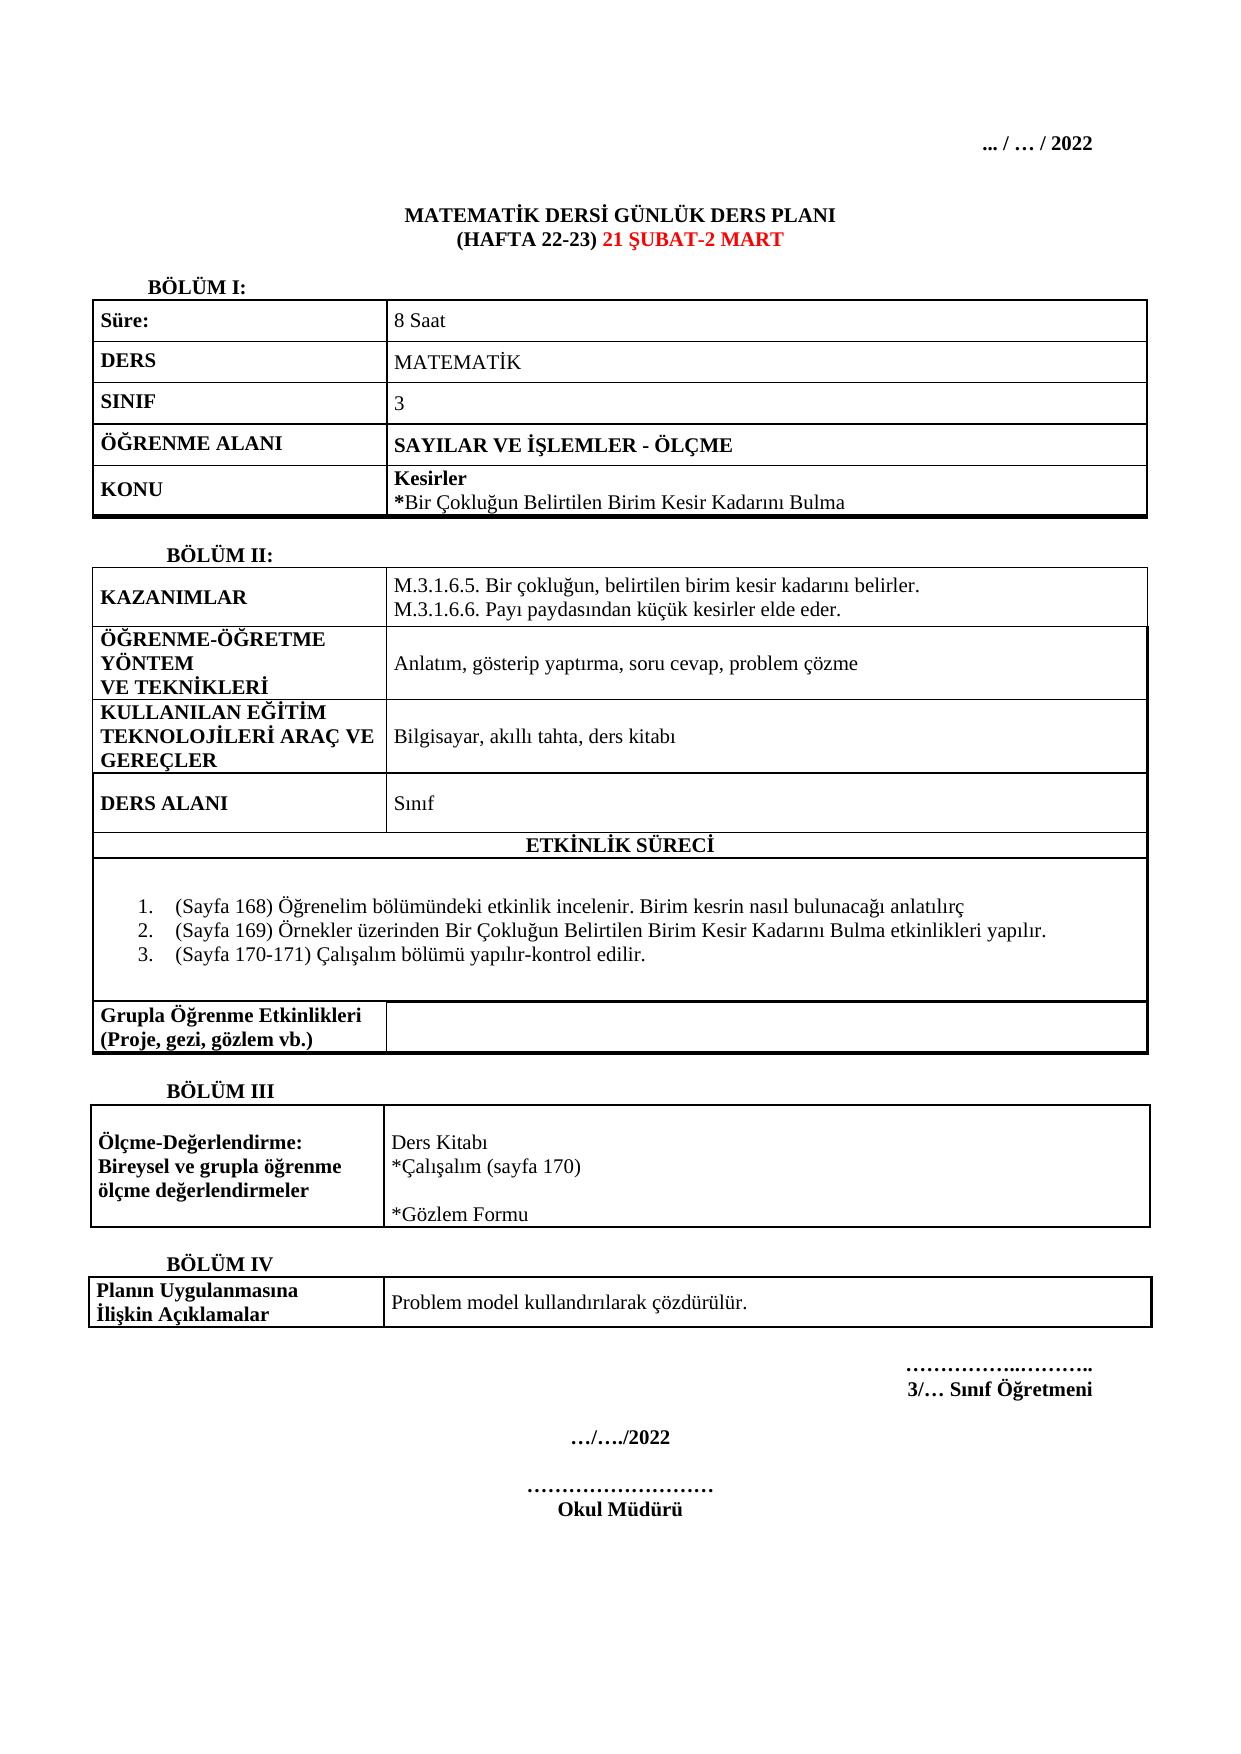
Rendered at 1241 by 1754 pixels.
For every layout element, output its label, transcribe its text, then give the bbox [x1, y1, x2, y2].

table_header KAZANIMLAR [93, 568, 386, 626]
subtitle BÖLÜM III [148, 1079, 1092, 1103]
text 3/… Sınıf Öğretmeni [148, 1376, 1092, 1401]
table_cell MATEMATİK [388, 342, 1146, 382]
table_cell ÖĞRENME ALANI [94, 425, 386, 465]
table_cell Sınıf [387, 774, 1146, 832]
table_cell SAYILAR VE İŞLEMLER - ÖLÇME [388, 425, 1146, 465]
table_cell 3 [388, 383, 1146, 423]
table_header Problem model kullandırılarak çözdürülür. [385, 1278, 1150, 1326]
text Okul Müdürü [148, 1497, 1092, 1521]
table_cell ÖĞRENME-ÖĞRETME YÖNTEM VE TEKNİKLERİ [93, 627, 386, 699]
table_header Ders Kitabı *Çalışalım (sayfa 170) *Gözlem Formu [385, 1106, 1149, 1226]
table_header 8 Saat [388, 301, 1146, 341]
text ……………………… [148, 1473, 1092, 1497]
table_cell [387, 1003, 1146, 1051]
table_cell KONU [94, 466, 386, 514]
table_cell Kesirler *Bir Çokluğun Belirtilen Birim Kesir Kadarını Bulma [388, 466, 1146, 514]
table_header Ölçme-Değerlendirme: Bireysel ve grupla öğrenme ölçme değerlendirmeler [92, 1106, 383, 1226]
text (HAFTA 22-23) 21 ŞUBAT-2 MART [148, 227, 1092, 251]
table_header Planın Uygulanmasına İlişkin Açıklamalar [90, 1278, 383, 1326]
text MATEMATİK DERSİ GÜNLÜK DERS PLANI [148, 203, 1092, 227]
table_cell Bilgisayar, akıllı tahta, ders kitabı [387, 700, 1146, 772]
table_cell Grupla Öğrenme Etkinlikleri (Proje, gezi, gözlem vb.) [94, 1002, 386, 1051]
text ... / … / 2022 [148, 131, 1092, 155]
text BÖLÜM I: [148, 275, 1092, 299]
table_cell KULLANILAN EĞİTİM TEKNOLOJİLERİ ARAÇ VE GEREÇLER [93, 700, 386, 772]
table_cell DERS ALANI [94, 774, 386, 832]
text BÖLÜM II: [148, 543, 1092, 567]
table_header M.3.1.6.5. Bir çokluğun, belirtilen birim kesir kadarını belirler. M.3.1.6.6. Payı paydasından küçük kesirler elde eder. [387, 568, 1147, 626]
table_cell SINIF [94, 383, 386, 423]
text …/…./2022 [148, 1424, 1092, 1449]
text ……………..……….. [148, 1352, 1092, 1376]
subtitle BÖLÜM IV [148, 1252, 1092, 1276]
table_cell DERS [94, 342, 386, 382]
table_cell (Sayfa 168) Öğrenelim bölümündeki etkinlik incelenir. Birim kesrin nasıl bulunacağı anlatılırç (Sayfa 169) Örnekler üzerinden Bir Çokluğun Belirtilen Birim Kesir Kadarını Bulma etkinlikleri yapılır. (Sayfa 170-171) Çalışalım bölümü yapılır-kontrol edilir. [94, 859, 1146, 1000]
table_cell Anlatım, gösterip yaptırma, soru cevap, problem çözme [387, 627, 1146, 699]
table_cell ETKİNLİK SÜRECİ [94, 833, 1146, 857]
table_header Süre: [94, 301, 386, 341]
